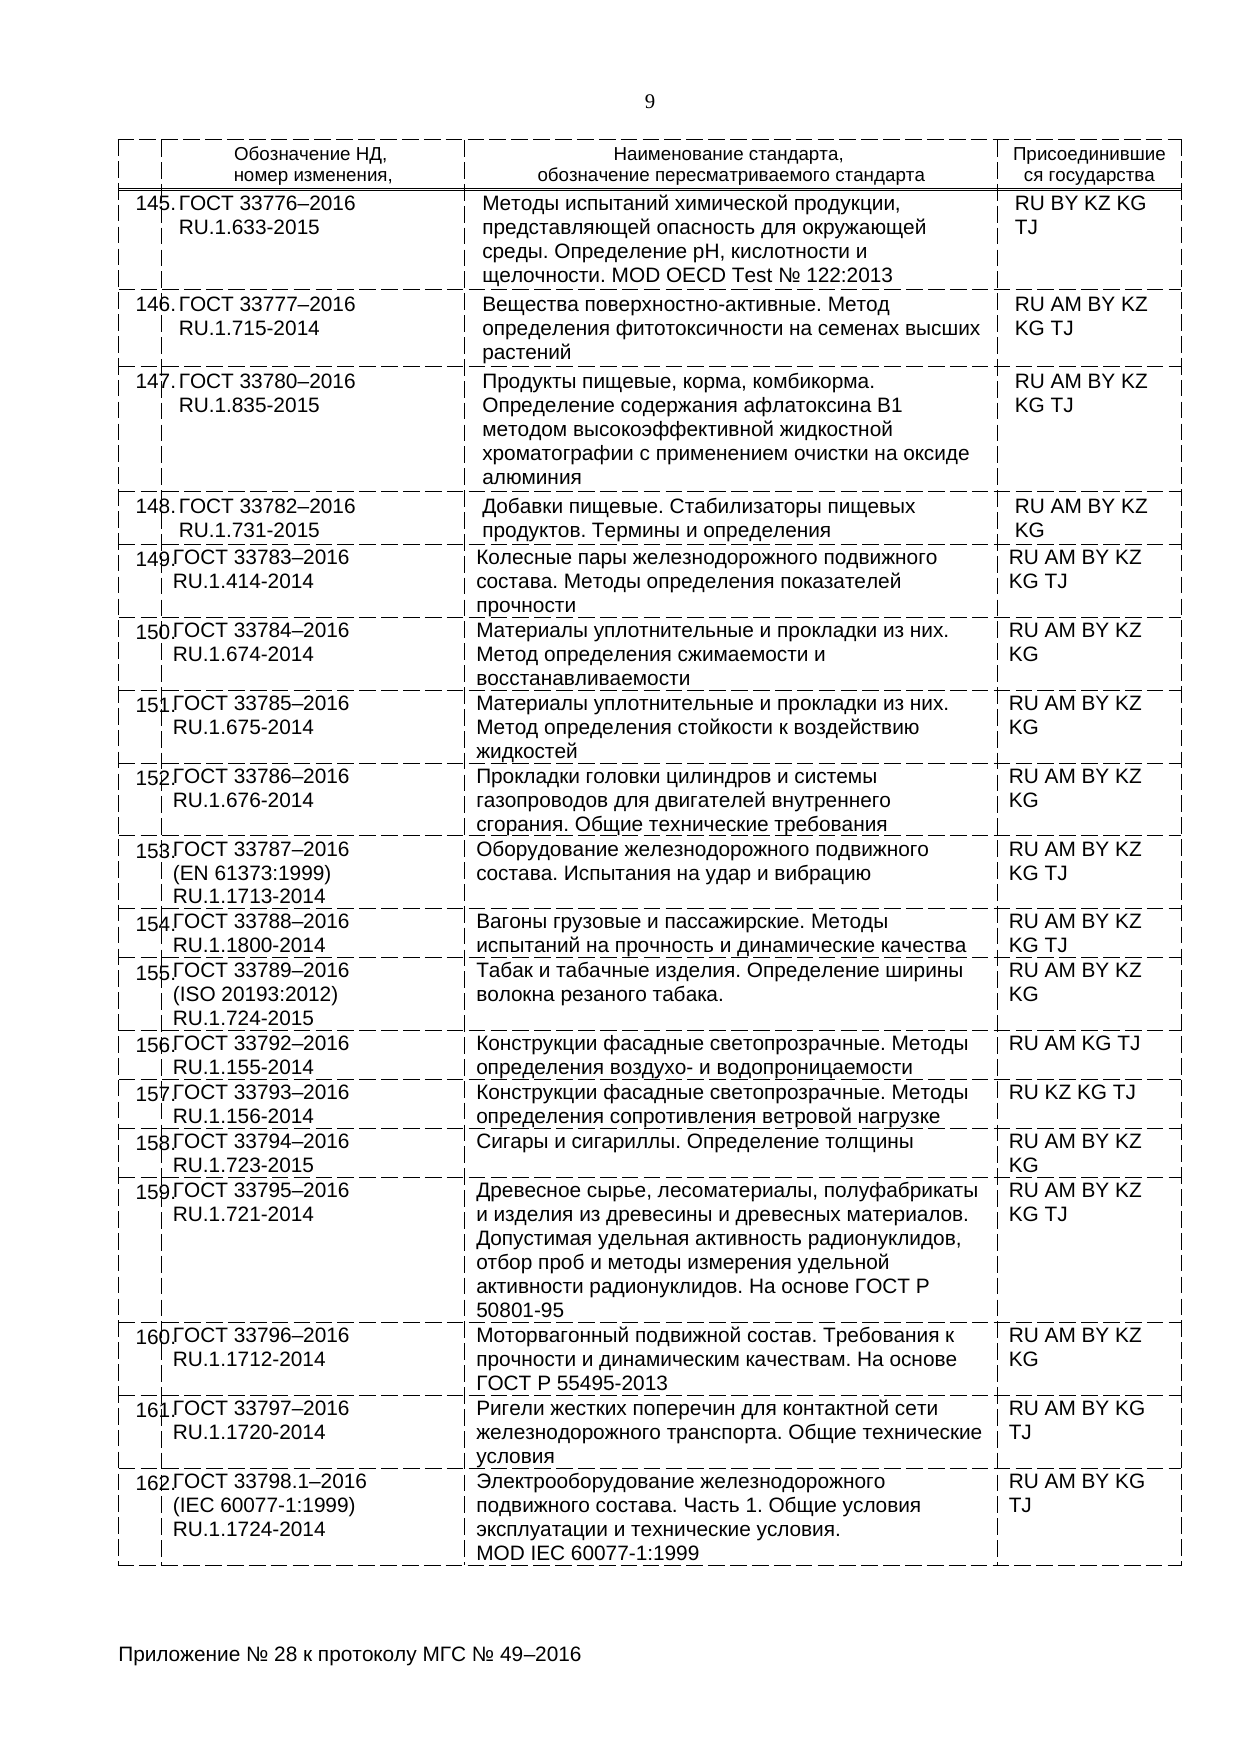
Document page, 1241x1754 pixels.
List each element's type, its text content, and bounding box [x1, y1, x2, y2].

table_cell Прокладки головки цилиндров и системы газопроводов для двигателей внутреннего сгорания. Общие технические требования [465, 763, 997, 835]
table_cell [118, 1128, 161, 1177]
table_cell Вагоны грузовые и пассажирские. Методы испытаний на прочность и динамические качества [465, 908, 997, 957]
table_cell Оборудование железнодорожного подвижного состава. Испытания на удар и вибрацию [465, 835, 997, 908]
table_cell RU AM BY KZ KG TJ [997, 289, 1181, 366]
table_cell RU AM BY KG TJ [997, 1395, 1181, 1468]
table_cell RU AM BY KZ KG [997, 1322, 1181, 1395]
table_cell ГОСТ 33782‒2016 RU.1.731-2015 [161, 491, 465, 544]
table_cell RU AM BY KZ KG [997, 690, 1181, 762]
table_cell RU AM BY KZ KG [997, 957, 1181, 1030]
table_cell RU AM BY KZ KG TJ [997, 835, 1181, 908]
table_cell RU AM BY KZ KG [997, 1128, 1181, 1177]
table_cell Материалы уплотнительные и прокладки из них. Метод определения сжимаемости и восстанавливаемости [465, 617, 997, 689]
table_cell ГОСТ 33788‒2016 RU.1.1800-2014 [161, 908, 465, 957]
table_cell Конструкции фасадные светопрозрачные. Методы определения сопротивления ветровой нагрузке [465, 1079, 997, 1128]
table_cell Ригели жестких поперечин для контактной сети железнодорожного транспорта. Общие технические условия [465, 1395, 997, 1468]
table_cell ГОСТ 33796‒2016 RU.1.1712-2014 [161, 1322, 465, 1395]
table_cell [118, 957, 161, 1030]
table_cell ГОСТ 33789‒2016 (ISO 20193:2012) RU.1.724-2015 [161, 957, 465, 1030]
table_cell ГОСТ 33776‒2016 RU.1.633-2015 [161, 191, 465, 288]
table_cell [118, 1177, 161, 1322]
table_cell [118, 491, 161, 544]
table_cell [118, 835, 161, 908]
table_cell [118, 617, 161, 689]
table_cell Вещества поверхностно-активные. Метод определения фитотоксичности на семенах высших растений [465, 289, 997, 366]
table_cell RU AM KG TJ [997, 1030, 1181, 1079]
table_cell ГОСТ 33798.1‒2016 (IEC 60077-1:1999) RU.1.1724-2014 [161, 1468, 465, 1564]
table_header Присоединившиеся государства [997, 139, 1181, 187]
table_cell [118, 908, 161, 957]
table_cell Электрооборудование железнодорожного подвижного состава. Часть 1. Общие условия эксплуатации и технические условия. MOD IEC 60077-1:1999 [465, 1468, 997, 1564]
table_cell [118, 191, 161, 288]
table_cell Колесные пары железнодорожного подвижного состава. Методы определения показателей прочности [465, 544, 997, 617]
table_cell ГОСТ 33793‒2016 RU.1.156-2014 [161, 1079, 465, 1128]
table_cell [118, 690, 161, 762]
table_cell [118, 763, 161, 835]
table_cell ГОСТ 33797‒2016 RU.1.1720-2014 [161, 1395, 465, 1468]
table_cell Табак и табачные изделия. Определение ширины волокна резаного табака. [465, 957, 997, 1030]
table_cell RU AM BY KZ KG [997, 763, 1181, 835]
table_cell ГОСТ 33785‒2016 RU.1.675-2014 [161, 690, 465, 762]
table_cell Продукты пищевые, корма, комбикорма. Определение содержания афлатоксина В1 методом высокоэффективной жидкостной хроматографии с применением очистки на оксиде алюминия [465, 366, 997, 491]
table_cell [118, 1395, 161, 1468]
table_header Наименование стандарта, обозначение пересматриваемого стандарта [465, 139, 997, 187]
table_cell RU AM BY KZ KG TJ [997, 366, 1181, 491]
table_cell RU AM BY KZ KG TJ [997, 908, 1181, 957]
table_cell [118, 1030, 161, 1079]
table_cell [118, 544, 161, 617]
table_cell ГОСТ 33784‒2016 RU.1.674-2014 [161, 617, 465, 689]
table_cell RU AM BY KG TJ [997, 1468, 1181, 1564]
table_cell ГОСТ 33777‒2016 RU.1.715-2014 [161, 289, 465, 366]
table_cell Конструкции фасадные светопрозрачные. Методы определения воздухо- и водопроницаемости [465, 1030, 997, 1079]
table_cell RU AM BY KZ KG TJ [997, 544, 1181, 617]
table_cell [118, 1468, 161, 1564]
table_cell ГОСТ 33786‒2016 RU.1.676-2014 [161, 763, 465, 835]
table_cell RU AM BY KZ KG [997, 491, 1181, 544]
table_cell [118, 1322, 161, 1395]
table_cell RU KZ KG TJ [997, 1079, 1181, 1128]
table_cell ГОСТ 33795‒2016 RU.1.721-2014 [161, 1177, 465, 1322]
table_cell RU BY KZ KG TJ [997, 191, 1181, 288]
table_cell ГОСТ 33787‒2016 (EN 61373:1999) RU.1.1713-2014 [161, 835, 465, 908]
table_cell [118, 1079, 161, 1128]
table_cell [118, 289, 161, 366]
table_cell ГОСТ 33780‒2016 RU.1.835-2015 [161, 366, 465, 491]
table_cell Материалы уплотнительные и прокладки из них. Метод определения стойкости к воздействию жидкостей [465, 690, 997, 762]
table_cell ГОСТ 33783‒2016 RU.1.414-2014 [161, 544, 465, 617]
table_header [118, 139, 161, 187]
table_cell Моторвагонный подвижной состав. Требования к прочности и динамическим качествам. На основе ГОСТ Р 55495-2013 [465, 1322, 997, 1395]
table_cell ГОСТ 33792‒2016 RU.1.155-2014 [161, 1030, 465, 1079]
table_cell Методы испытаний химической продукции, представляющей опасность для окружающей среды. Определение pH, кислотности и щелочности. MOD OECD Test № 122:2013 [465, 191, 997, 288]
table_header Обозначение НД, номер изменения, [161, 139, 465, 187]
table_cell Сигары и сигариллы. Определение толщины [465, 1128, 997, 1177]
table_cell Древесное сырье, лесоматериалы, полуфабрикаты и изделия из древесины и древесных материалов. Допустимая удельная активность радионуклидов, отбор проб и методы измерения удельной активности радионуклидов. На основе ГОСТ Р 50801-95 [465, 1177, 997, 1322]
table_cell RU AM BY KZ KG [997, 617, 1181, 689]
table_cell ГОСТ 33794‒2016 RU.1.723-2015 [161, 1128, 465, 1177]
table_cell [118, 366, 161, 491]
table_cell RU AM BY KZ KG TJ [997, 1177, 1181, 1322]
table_cell Добавки пищевые. Стабилизаторы пищевых продуктов. Термины и определения [465, 491, 997, 544]
